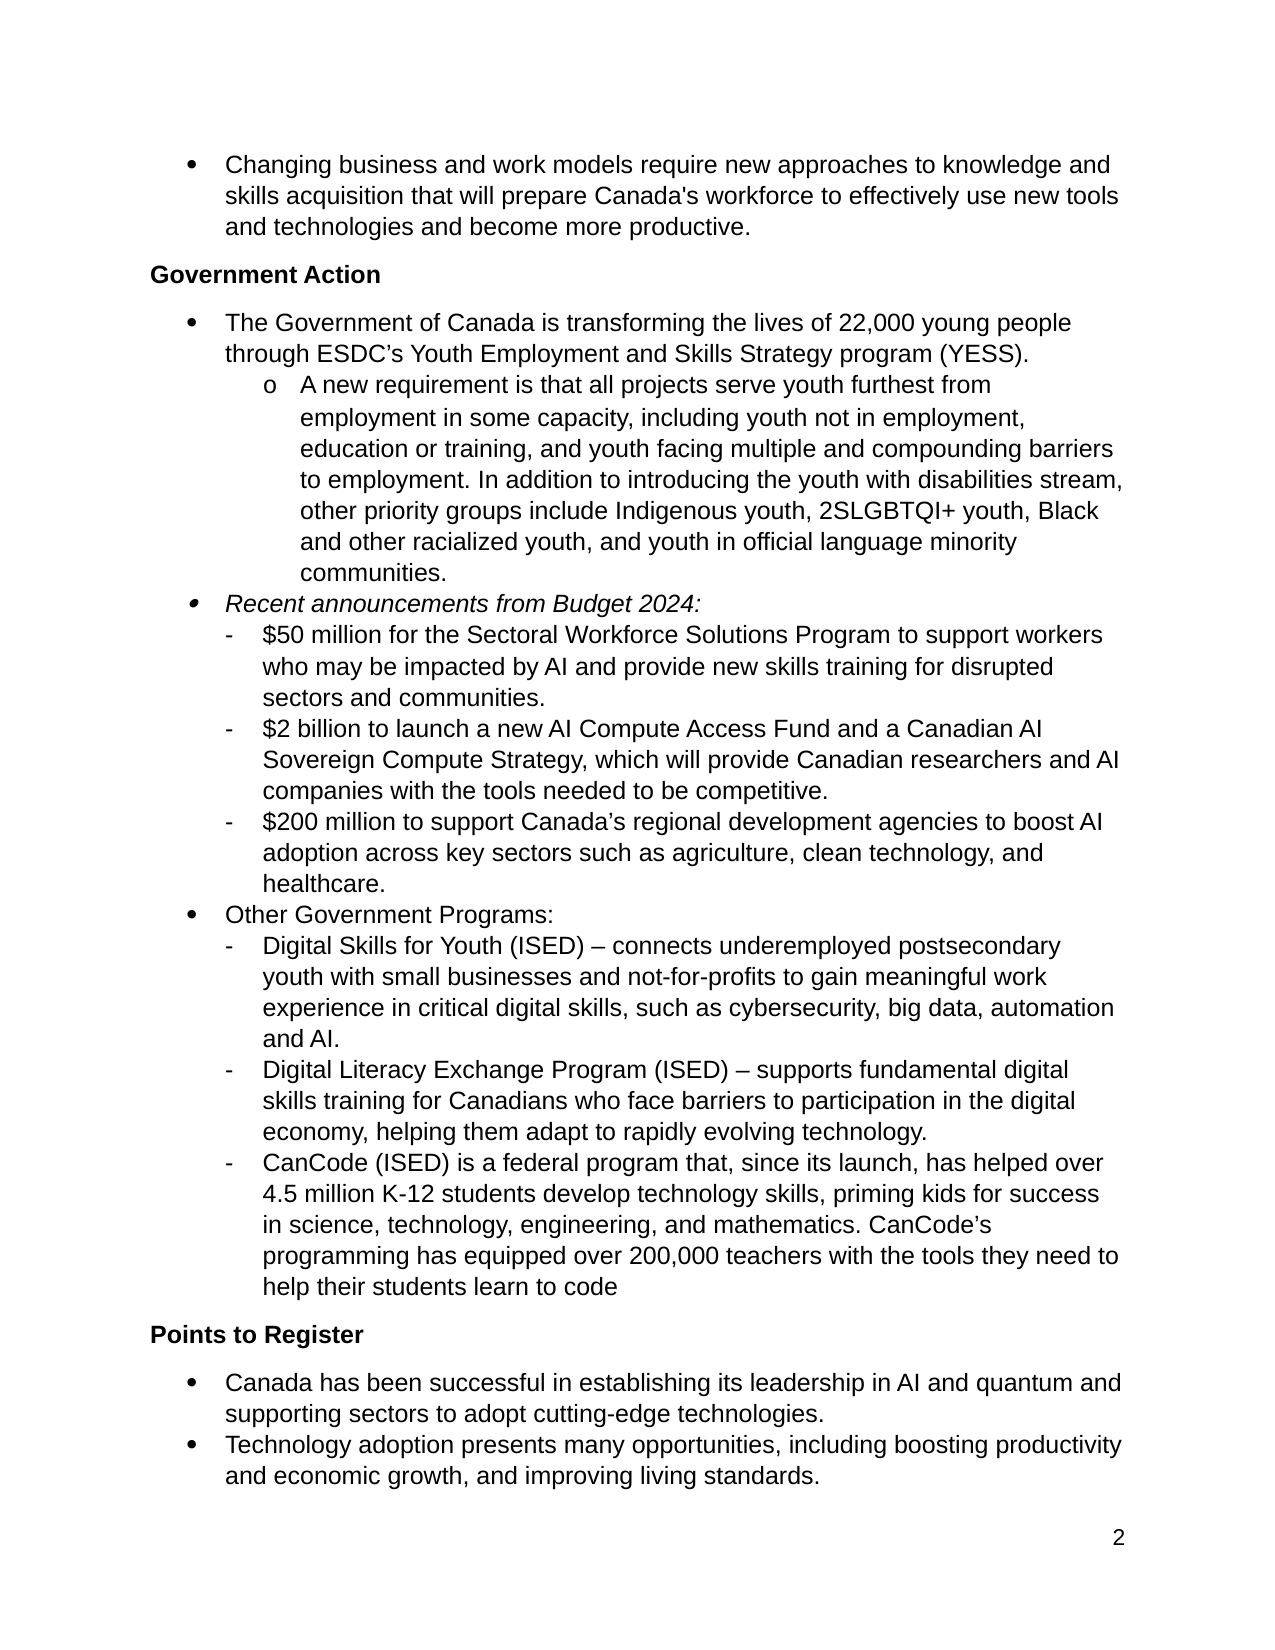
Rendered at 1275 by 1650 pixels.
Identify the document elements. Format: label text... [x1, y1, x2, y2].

list Recent announcements from Budget 2024: [187, 589, 1125, 618]
list Digital Literacy Exchange Program (ISED) – supports fundamental digital skills training for Canadians who face barriers to participation in the digital economy, helping them adapt to rapidly evolving technology. [225, 1055, 1125, 1146]
list A new requirement is that all projects serve youth furthest from employment in some capacity, including youth not in employment, education or training, and youth facing multiple and compounding barriers to employment. In addition to introducing the youth with disabilities stream, other priority groups include Indigenous youth, 2SLGBTQI+ youth, Black and other racialized youth, and youth in official language minority communities. [262, 370, 1125, 587]
list Changing business and work models require new approaches to knowledge and skills acquisition that will prepare Canada's workforce to effectively use new tools and technologies and become more productive. [187, 150, 1125, 241]
text Government Action [150, 260, 1125, 289]
list $2 billion to launch a new AI Compute Access Fund and a Canadian AI Sovereign Compute Strategy, which will provide Canadian researchers and AI companies with the tools needed to be competitive. [225, 713, 1125, 804]
list The Government of Canada is transforming the lives of 22,000 young people through ESDC’s Youth Employment and Skills Strategy program (YESS). [187, 308, 1125, 367]
list $50 million for the Sectoral Workforce Solutions Program to support workers who may be impacted by AI and provide new skills training for disrupted sectors and communities. [225, 620, 1125, 711]
list Other Government Programs: [187, 900, 1125, 929]
list Canada has been successful in establishing its leadership in AI and quantum and supporting sectors to adopt cutting-edge technologies. [187, 1368, 1125, 1428]
list $200 million to support Canada’s regional development agencies to boost AI adoption across key sectors such as agriculture, clean technology, and healthcare. [225, 807, 1125, 897]
list Digital Skills for Youth (ISED) – connects underemployed postsecondary youth with small businesses and not-for-profits to gain meaningful work experience in critical digital skills, such as cybersecurity, big data, automation and AI. [225, 931, 1125, 1053]
text Points to Register [150, 1320, 1125, 1349]
list Technology adoption presents many opportunities, including boosting productivity and economic growth, and improving living standards. [187, 1430, 1125, 1490]
list CanCode (ISED) is a federal program that, since its launch, has helped over 4.5 million K-12 students develop technology skills, priming kids for success in science, technology, engineering, and mathematics. CanCode’s programming has equipped over 200,000 teachers with the tools they need to help their students learn to code [225, 1148, 1125, 1301]
